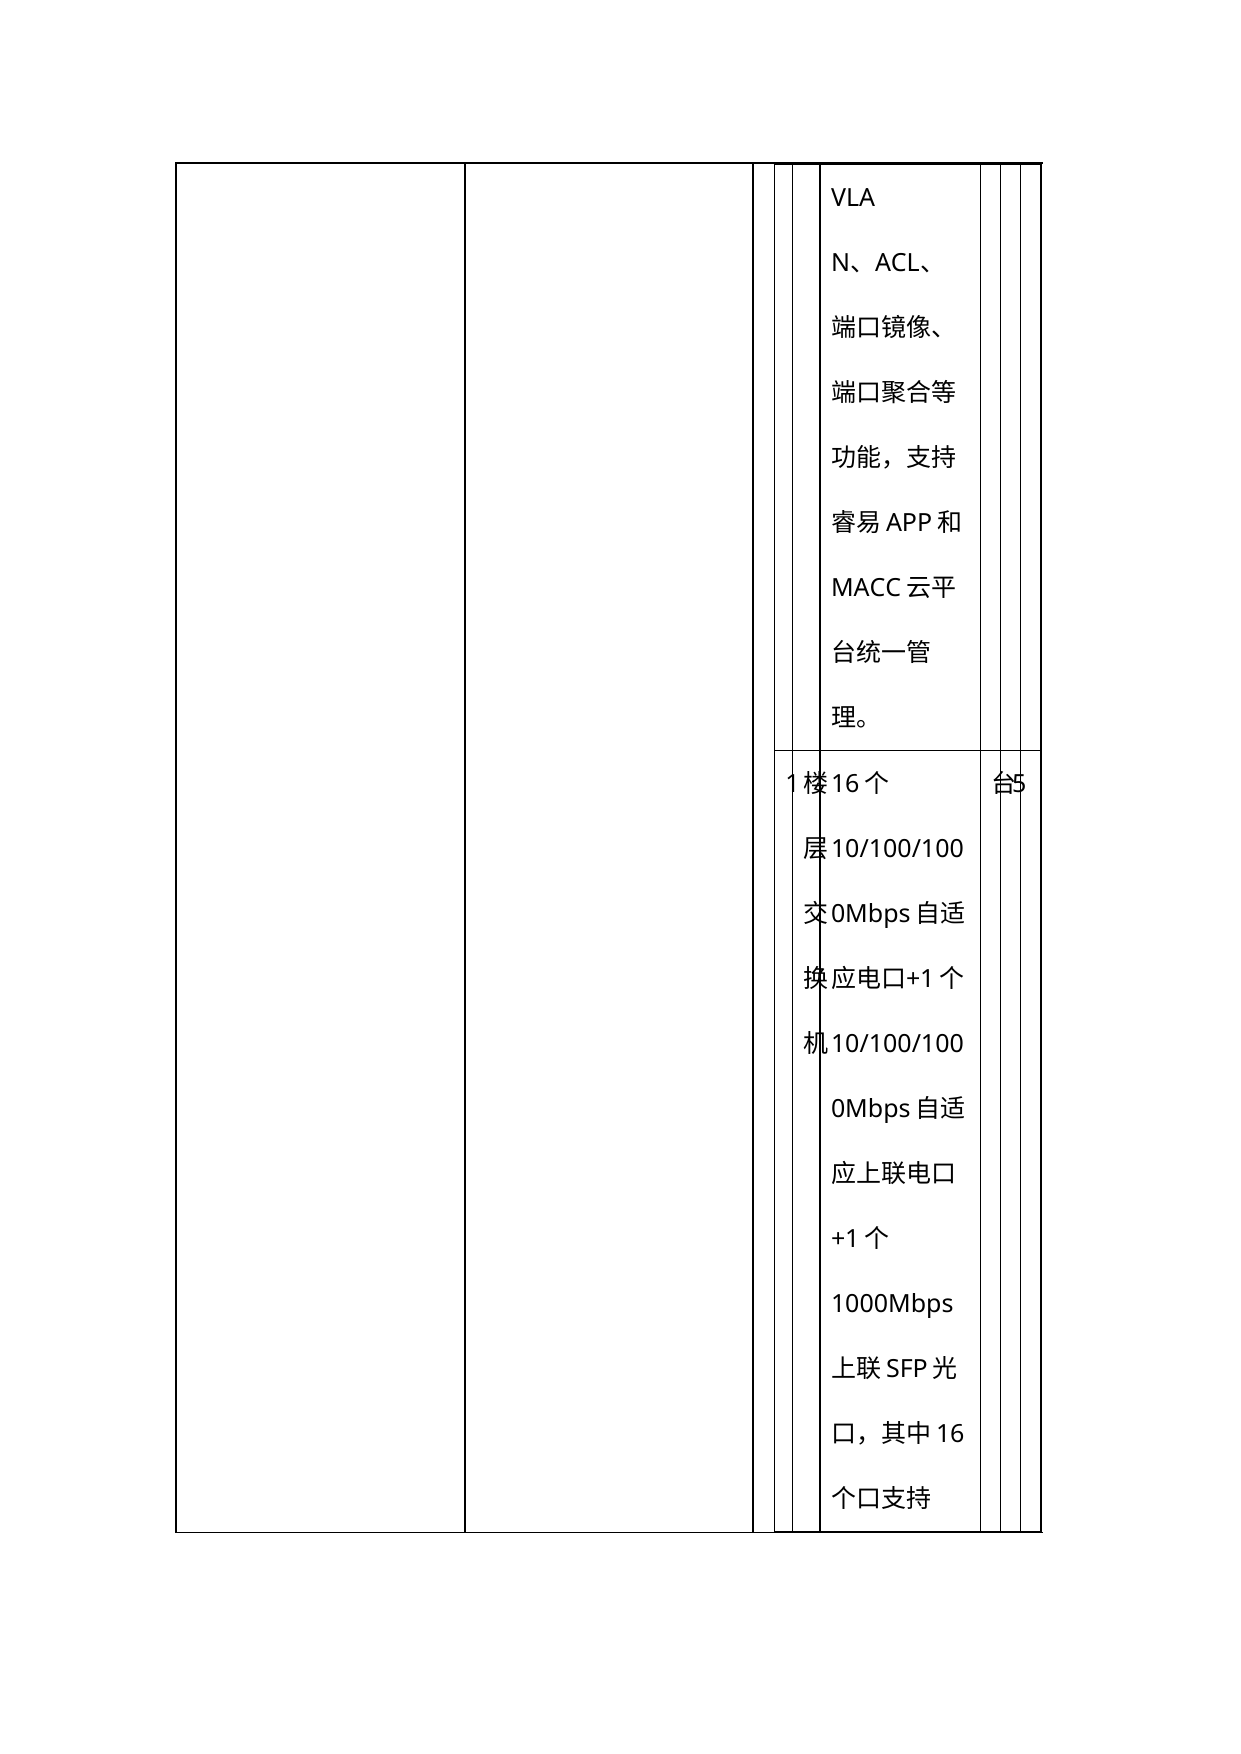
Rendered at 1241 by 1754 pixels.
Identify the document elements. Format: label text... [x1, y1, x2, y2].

table_cell [981, 165, 1000, 750]
table_cell [775, 165, 792, 750]
table_cell [1001, 751, 1020, 780]
table_cell ★ [466, 164, 752, 1532]
table_cell [1001, 165, 1020, 750]
table_cell [1021, 751, 1040, 1531]
table_cell [754, 164, 774, 1532]
table_cell [981, 751, 1000, 1531]
table_cell [1001, 780, 1020, 1531]
table_cell 1 [177, 164, 464, 1532]
table_cell [793, 165, 819, 750]
table_cell [821, 165, 980, 750]
table_cell [1021, 165, 1040, 750]
table_cell [793, 751, 819, 1531]
table_cell [821, 751, 980, 1531]
table_cell [775, 751, 792, 1531]
